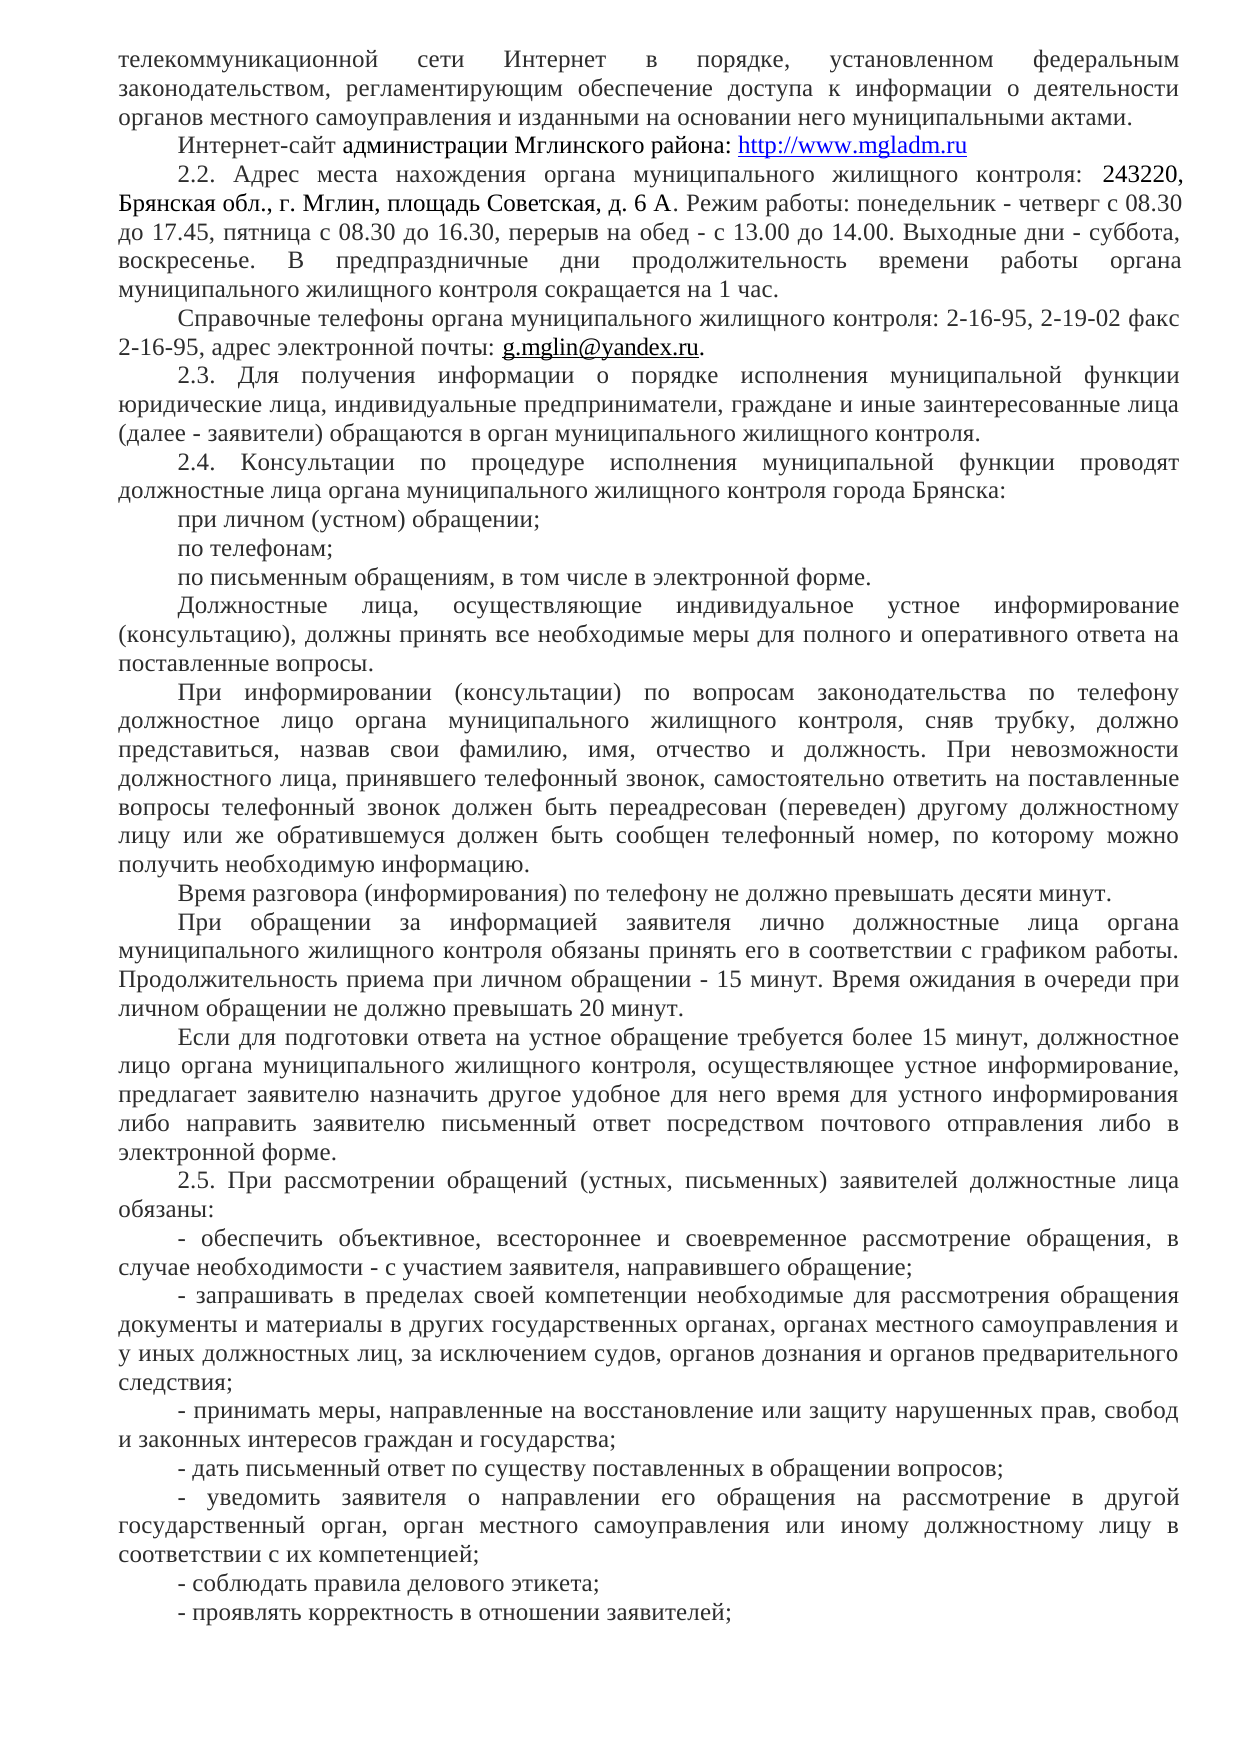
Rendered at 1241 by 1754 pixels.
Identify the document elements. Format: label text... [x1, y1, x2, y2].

text 2.4. Консультации по процедуре исполнения муниципальной функции проводят должностные лица органа муниципального жилищного контроля города Брянска: [118, 447, 1181, 504]
text - уведомить заявителя о направлении его обращения на рассмотрение в другой государственный орган, орган местного самоуправления или иному должностному лицу в соответствии с их компетенцией; [118, 1482, 1181, 1568]
text При обращении за информацией заявителя лично должностные лица органа муниципального жилищного контроля обязаны принять его в соответствии с графиком работы. Продолжительность приема при личном обращении - 15 минут. Время ожидания в очереди при личном обращении не должно превышать 20 минут. [118, 907, 1181, 1022]
text при личном (устном) обращении; [118, 504, 1181, 533]
text Если для подготовки ответа на устное обращение требуется более 15 минут, должностное лицо органа муниципального жилищного контроля, осуществляющее устное информирование, предлагает заявителю назначить другое удобное для него время для устного информирования либо направить заявителю письменный ответ посредством почтового отправления либо в электронной форме. [118, 1022, 1181, 1166]
text При информировании (консультации) по вопросам законодательства по телефону должностное лицо органа муниципального жилищного контроля, сняв трубку, должно представиться, назвав свои фамилию, имя, отчество и должность. При невозможности должностного лица, принявшего телефонный звонок, самостоятельно ответить на поставленные вопросы телефонный звонок должен быть переадресован (переведен) другому должностному лицу или же обратившемуся должен быть сообщен телефонный номер, по которому можно получить необходимую информацию. [118, 677, 1181, 878]
text - обеспечить объективное, всестороннее и своевременное рассмотрение обращения, в случае необходимости - с участием заявителя, направившего обращение; [118, 1223, 1181, 1281]
text - принимать меры, направленные на восстановление или защиту нарушенных прав, свобод и законных интересов граждан и государства; [118, 1396, 1181, 1453]
text Интернет-сайт администрации Мглинского района: http://www.mgladm.ru [118, 131, 1181, 159]
text по письменным обращениям, в том числе в электронной форме. [118, 562, 1181, 591]
text - соблюдать правила делового этикета; [118, 1568, 1181, 1597]
text Время разговора (информирования) по телефону не должно превышать десяти минут. [118, 878, 1181, 907]
text 2.5. При рассмотрении обращений (устных, письменных) заявителей должностные лица обязаны: [118, 1166, 1181, 1223]
text Справочные телефоны органа муниципального жилищного контроля: 2-16-95, 2-19-02 факс 2-16-95, адрес электронной почты: g.mglin@yandex.ru. [118, 303, 1181, 361]
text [118, 44, 1181, 131]
text Должностные лица, осуществляющие индивидуальное устное информирование (консультацию), должны принять все необходимые меры для полного и оперативного ответа на поставленные вопросы. [118, 591, 1181, 677]
text 2.2. Адрес места нахождения органа муниципального жилищного контроля: 243220, Брянская обл., г. Мглин, площадь Советская, д. 6 А. Режим работы: понедельник - четверг с 08.30 до 17.45, пятница с 08.30 до 16.30, перерыв на обед - с 13.00 до 14.00. Выходные дни - суббота, воскресенье. В предпраздничные дни продолжительность времени работы органа муниципального жилищного контроля сокращается на 1 час. [118, 159, 1183, 303]
text - запрашивать в пределах своей компетенции необходимые для рассмотрения обращения документы и материалы в других государственных органах, органах местного самоуправления и у иных должностных лиц, за исключением судов, органов дознания и органов предварительного следствия; [118, 1281, 1181, 1396]
text - дать письменный ответ по существу поставленных в обращении вопросов; [118, 1453, 1181, 1482]
text 2.3. Для получения информации о порядке исполнения муниципальной функции юридические лица, индивидуальные предприниматели, граждане и иные заинтересованные лица (далее - заявители) обращаются в орган муниципального жилищного контроля. [118, 361, 1181, 447]
text по телефонам; [118, 533, 1181, 562]
text - проявлять корректность в отношении заявителей; [118, 1597, 1181, 1626]
